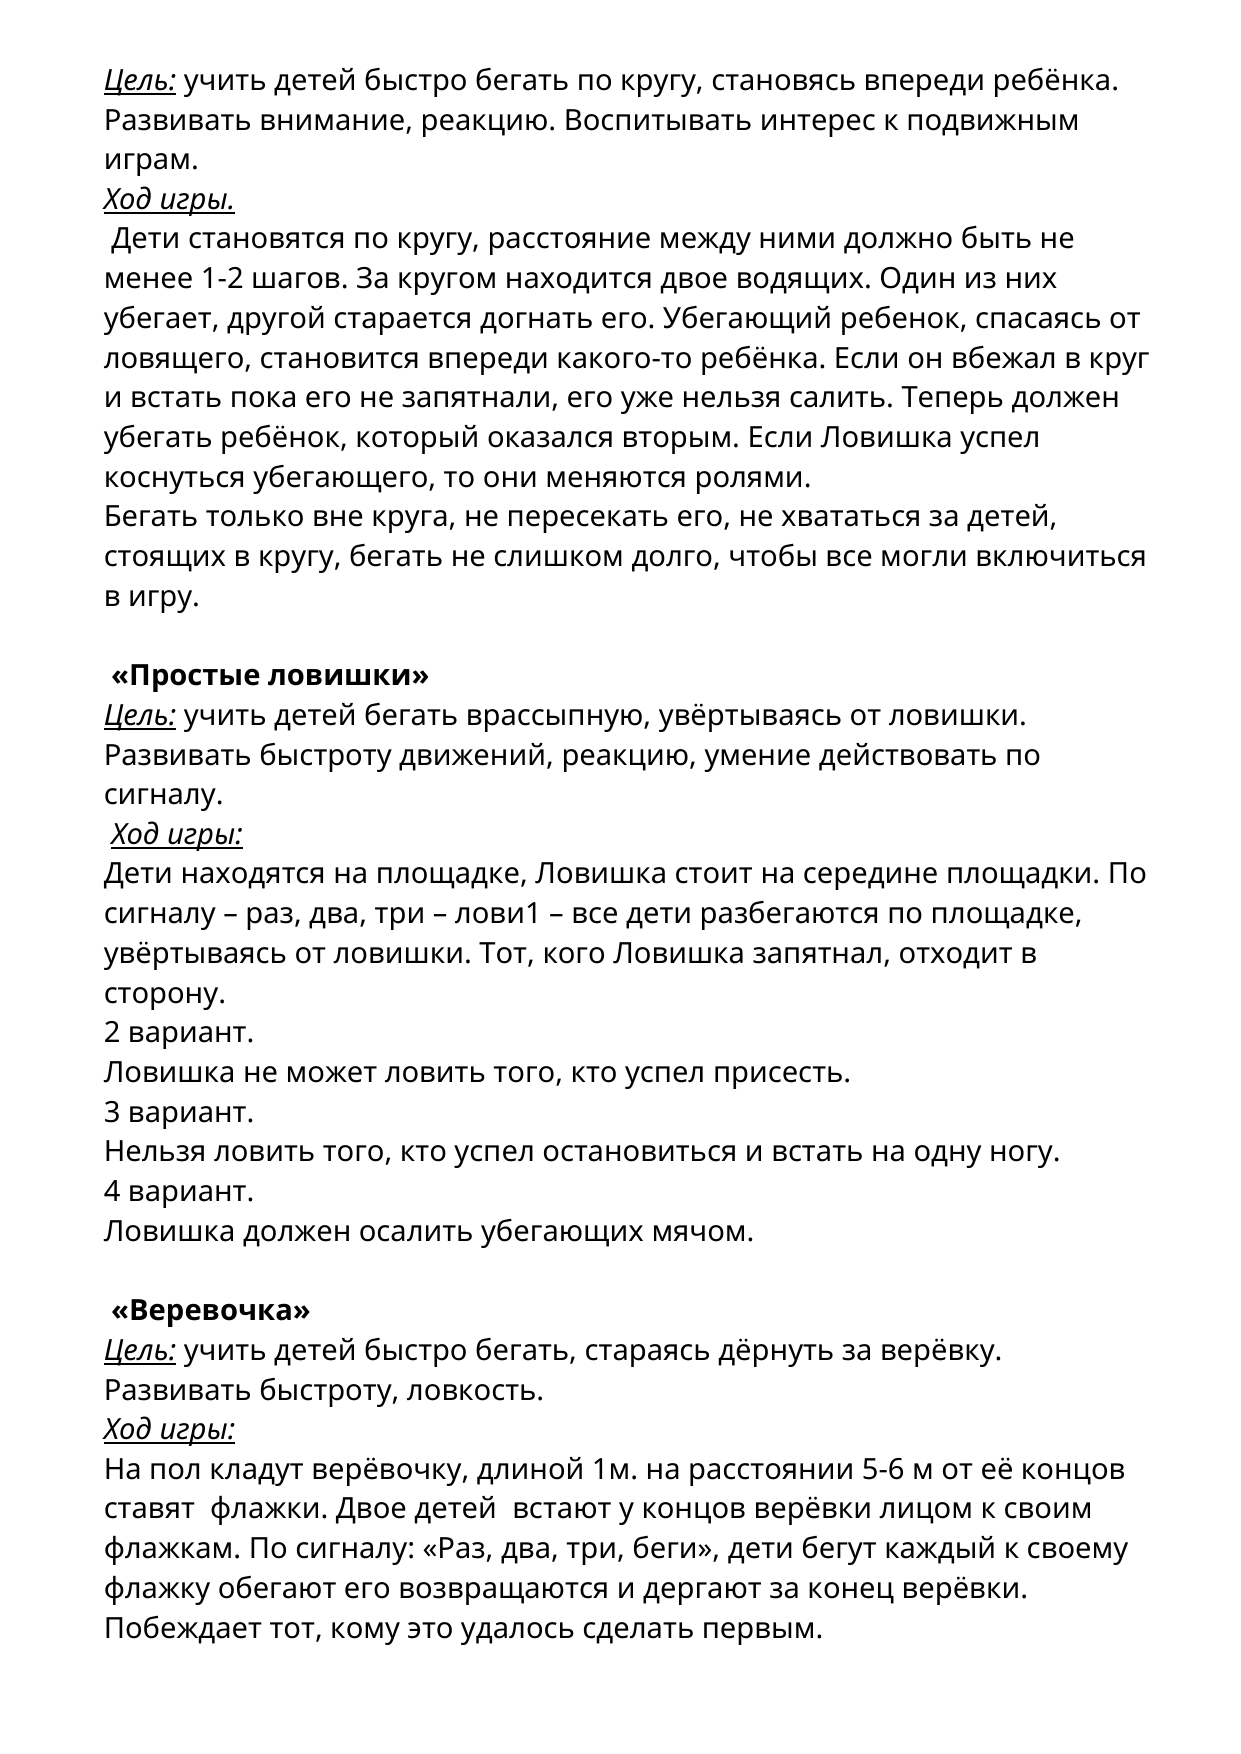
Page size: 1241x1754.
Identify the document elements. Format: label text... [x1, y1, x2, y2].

text «Веревочка» [103, 1289, 1152, 1329]
text 3 вариант. [103, 1091, 1152, 1131]
text Бегать только вне круга, не пересекать его, не хвататься за детей, стоящих в кругу, бегать не слишком долго, чтобы все могли включиться в игру. [103, 496, 1152, 615]
text Ход игры: [103, 813, 1152, 853]
text Цель: учить детей быстро бегать по кругу, становясь впереди ребёнка. Развивать внимание, реакцию. Воспитывать интерес к подвижным играм. [103, 59, 1152, 178]
text На пол кладут верёвочку, длиной 1м. на расстоянии 5-6 м от её концов ставят флажки. Двое детей встают у концов верёвки лицом к своим флажкам. По сигналу: «Раз, два, три, беги», дети бегут каждый к своему флажку обегают его возвращаются и дергают за конец верёвки. Побеждает тот, кому это удалось сделать первым. [103, 1448, 1152, 1647]
text Нельзя ловить того, кто успел остановиться и встать на одну ногу. [103, 1131, 1152, 1170]
text Дети становятся по кругу, расстояние между ними должно быть не менее 1-2 шагов. За кругом находится двое водящих. Один из них убегает, другой старается догнать его. Убегающий ребенок, спасаясь от ловящего, становится впереди какого-то ребёнка. Если он вбежал в круг и встать пока его не запятнали, его уже нельзя салить. Теперь должен убегать ребёнок, который оказался вторым. Если Ловишка успел коснуться убегающего, то они меняются ролями. [103, 218, 1152, 496]
text Ход игры. [103, 178, 1152, 218]
text 2 вариант. [103, 1012, 1152, 1051]
text Ловишка не может ловить того, кто успел присесть. [103, 1051, 1152, 1091]
text Ход игры: [103, 1408, 1152, 1448]
text Дети находятся на площадке, Ловишка стоит на середине площадки. По сигналу – раз, два, три – лови1 – все дети разбегаются по площадке, увёртываясь от ловишки. Тот, кого Ловишка запятнал, отходит в сторону. [103, 853, 1152, 1012]
text «Простые ловишки» [103, 654, 1152, 694]
text Цель: учить детей бегать врассыпную, увёртываясь от ловишки. Развивать быстроту движений, реакцию, умение действовать по сигналу. [103, 694, 1152, 813]
text 4 вариант. [103, 1170, 1152, 1210]
text Ловишка должен осалить убегающих мячом. [103, 1210, 1152, 1250]
text Цель: учить детей быстро бегать, стараясь дёрнуть за верёвку. Развивать быстроту, ловкость. [103, 1329, 1152, 1408]
